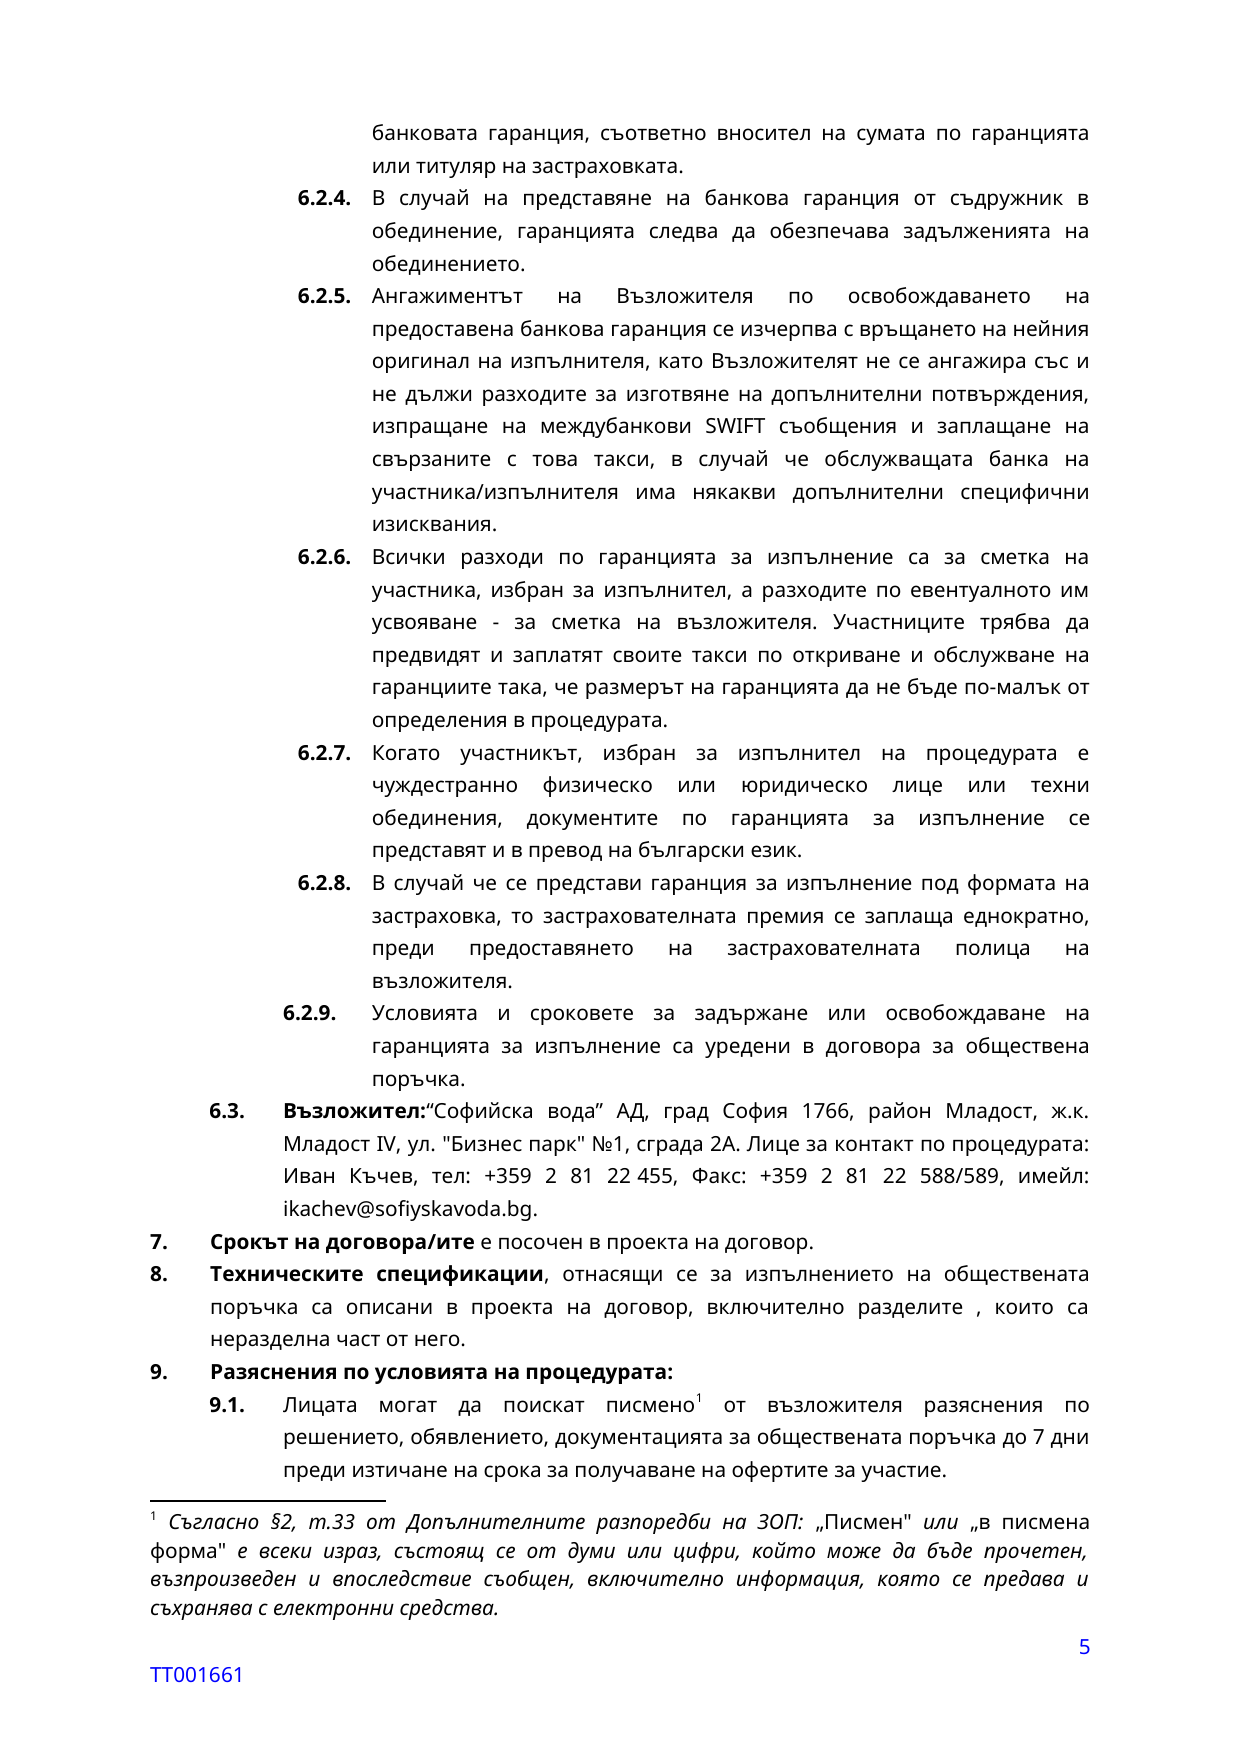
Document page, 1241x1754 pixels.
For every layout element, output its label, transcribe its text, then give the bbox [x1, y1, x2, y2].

list В случай че се представи гаранция за изпълнение под формата на застраховка, то застрахователната премия се заплаща еднократно, преди предоставянето на застрахователната полица на възложителя. [298, 868, 1090, 994]
list Техническите спецификации, отнасящи се за изпълнението на обществената поръчка са описани в проекта на договор, включително разделите , които са неразделна част от него. [150, 1259, 1090, 1353]
list Всички разходи по гаранцията за изпълнение са за сметка на участника, избран за изпълнител, а разходите по евентуалното им усвояване - за сметка на възложителя. Участниците трябва да предвидят и заплатят своите такси по откриване и обслужване на гаранциите така, че размерът на гаранцията да не бъде по-малък от определения в процедурата. [298, 542, 1090, 733]
list Условията и сроковете за задържане или освобождаване на гаранцията за изпълнение са уредени в договора за обществена поръчка. [283, 998, 1090, 1092]
list Разяснения по условията на процедурата: [150, 1357, 1090, 1386]
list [298, 118, 1090, 179]
list В случай на представяне на банкова гаранция от съдружник в обединение, гаранцията следва да обезпечава задълженията на обединението. [298, 183, 1090, 277]
list Когато участникът, избран за изпълнител на процедурата е чуждестранно физическо или юридическо лице или техни обединения, документите по гаранцията за изпълнение се представят и в превод на български език. [298, 738, 1090, 864]
list Ангажиментът на Възложителя по освобождаването на предоставена банкова гаранция се изчерпва с връщането на нейния оригинал на изпълнителя, като Възложителят не се ангажира със и не дължи разходите за изготвяне на допълнителни потвърждения, изпращане на междубанкови SWIFT съобщения и заплащане на свързаните с това такси, в случай че обслужващата банка на участника/изпълнителя има някакви допълнителни специфични изисквания. [298, 281, 1090, 538]
list Срокът на договора/ите е посочен в проекта на договор. [150, 1227, 1090, 1255]
list Лицата могат да поискат писмено от възложителя разяснения по решението, обявлението, документацията за обществената поръчка до 7 дни преди изтичане на срока за получаване на офертите за участие. [209, 1390, 1090, 1483]
list Възложител:“Софийска вода” АД, град София 1766, район Младост, ж.к. Младост ІV, ул. "Бизнес парк" №1, сграда 2А. Лице за контакт по процедурата: Иван Къчев, тел: +359 2 81 22 455, Факс: +359 2 81 22 588/589, имейл: ikachev@sofiyskavoda.bg. [209, 1096, 1090, 1223]
